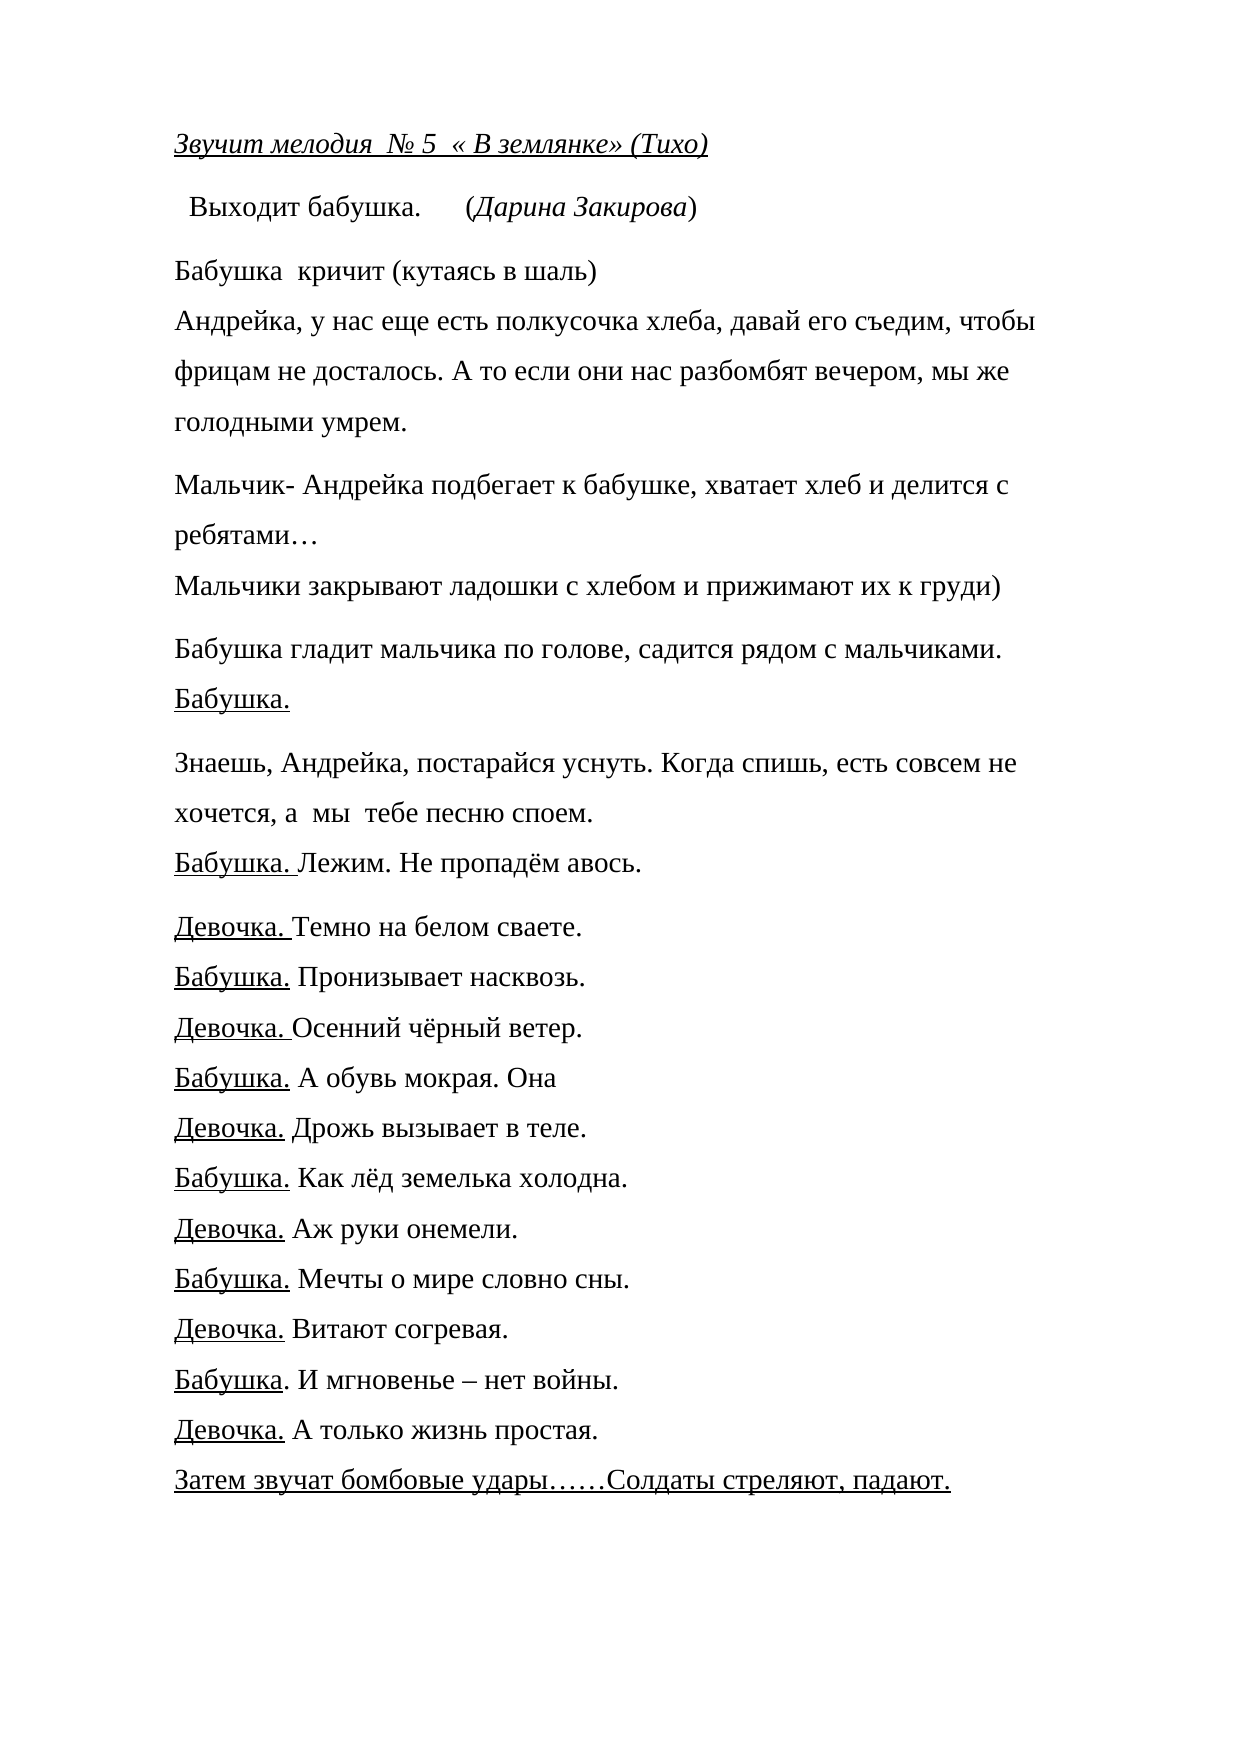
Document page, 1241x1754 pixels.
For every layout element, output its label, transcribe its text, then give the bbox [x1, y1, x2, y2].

table_cell Бабушка гладит мальчика по голове, садится рядом с мальчиками. Бабушка. [166, 624, 1186, 737]
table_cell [166, 118, 1186, 182]
table_cell Бабушка кричит (кутаясь в шаль) Андрейка, у нас еще есть полкусочка хлеба, давай его съедим, чтобы фрицам не досталось. А то если они нас разбомбят вечером, мы же голодными умрем. [166, 245, 1186, 459]
table_cell Знаешь, Андрейка, постарайся уснуть. Когда спишь, есть совсем не хочется, а мы тебе песню споем. Бабушка. Лежим. Не пропадём авось. [166, 737, 1186, 901]
table_cell Мальчик- Андрейка подбегает к бабушке, хватает хлеб и делится с ребятами… Мальчики закрывают ладошки с хлебом и прижимают их к груди) [166, 459, 1186, 623]
table_cell Девочка. Темно на белом сваете. Бабушка. Пронизывает насквозь. Девочка. Осенний чёрный ветер. Бабушка. А обувь мокрая. Она Девочка. Дрожь вызывает в теле. Бабушка. Как лёд земелька холодна. Девочка. Аж руки онемели. Бабушка. Мечты о мире словно сны. Девочка. Витают согревая. Бабушка. И мгновенье – нет войны. Девочка. А только жизнь простая. Затем звучат бомбовые удары……Солдаты стреляют, падают. [166, 901, 1186, 1518]
table_cell Выходит бабушка. (Дарина Закирова) [166, 182, 1186, 245]
